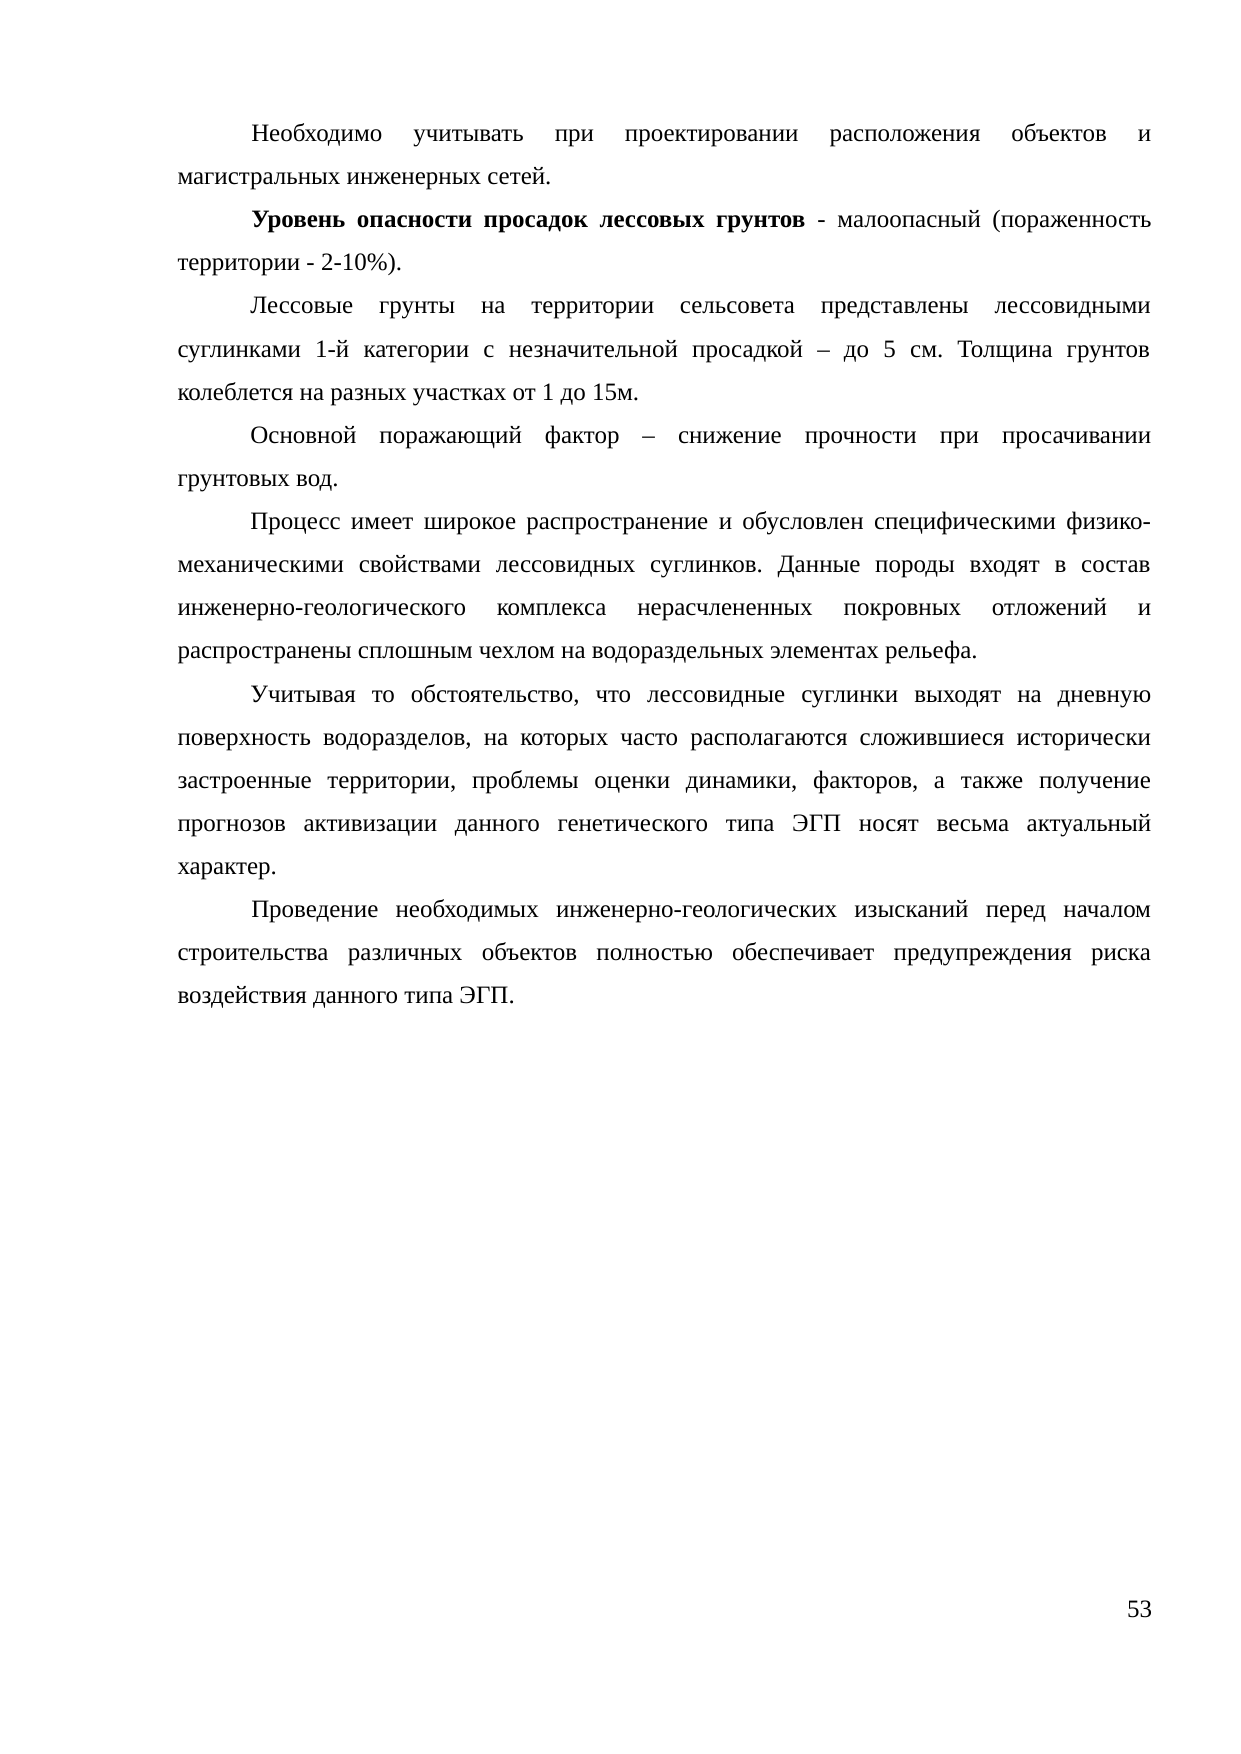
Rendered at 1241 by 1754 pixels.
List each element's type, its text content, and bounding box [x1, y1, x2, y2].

text Процесс имеет широкое распространение и обусловлен специфическими физико-механическими свойствами лессовидных суглинков. Данные породы входят в состав инженерно-геологического комплекса нерасчлененных покровных отложений и распространены сплошным чехлом на водораздельных элементах рельефа. [177, 506, 1152, 664]
text Уровень опасности просадок лессовых грунтов - малоопасный (пораженность территории - 2-10%). [177, 204, 1152, 276]
text Учитывая то обстоятельство, что лессовидные суглинки выходят на дневную поверхность водоразделов, на которых часто располагаются сложившиеся исторически застроенные территории, проблемы оценки динамики, факторов, а также получение прогнозов активизации данного генетического типа ЭГП носят весьма актуальный характер. [177, 679, 1152, 880]
text Необходимо учитывать при проектировании расположения объектов и магистральных инженерных сетей. [177, 118, 1152, 190]
text Лессовые грунты на территории сельсовета представлены лессовидными суглинками 1-й категории с незначительной просадкой – до . Толщина грунтов колеблется на разных участках от 1 до 15м. [177, 291, 1152, 406]
text Проведение необходимых инженерно-геологических изысканий перед началом строительства различных объектов полностью обеспечивает предупреждения риска воздействия данного типа ЭГП. [177, 894, 1152, 1009]
text Основной поражающий фактор – снижение прочности при просачивании грунтовых вод. [177, 420, 1152, 492]
